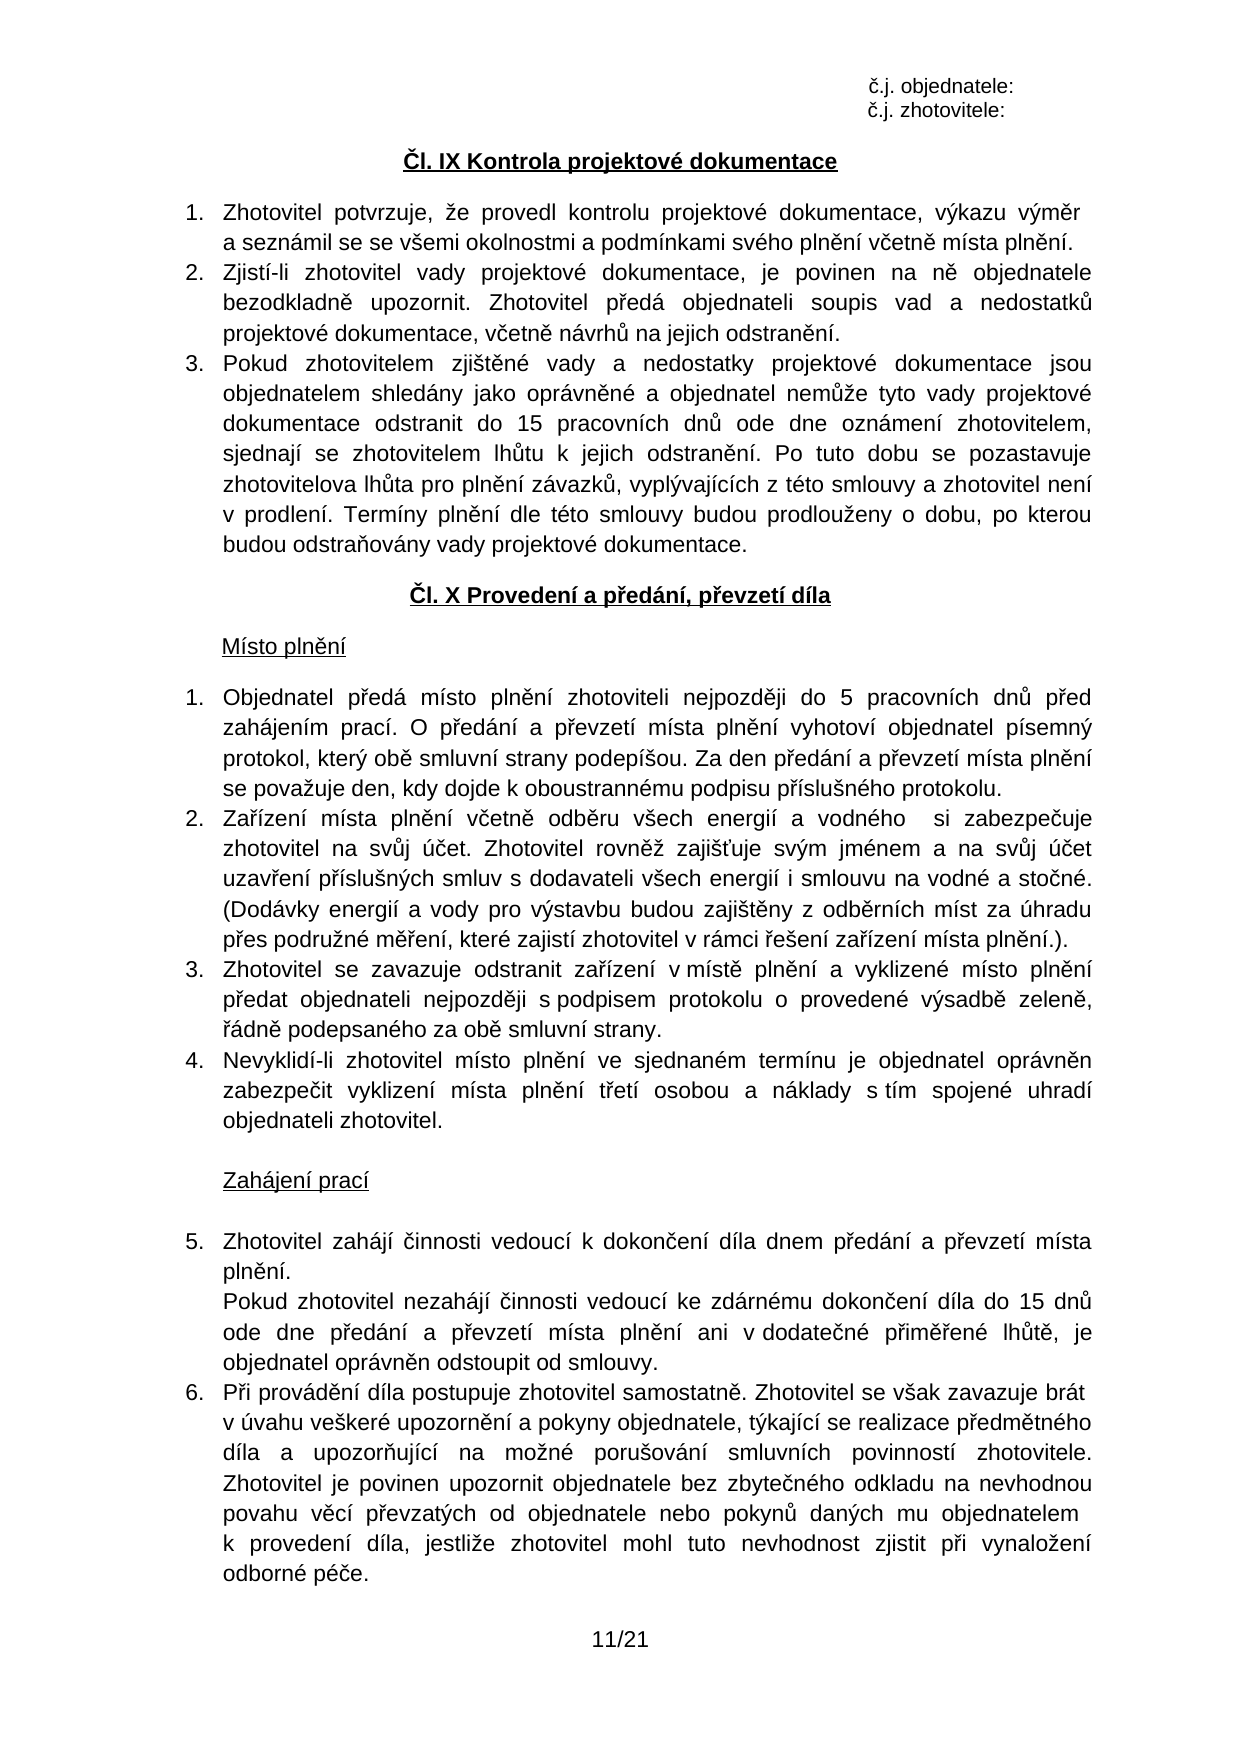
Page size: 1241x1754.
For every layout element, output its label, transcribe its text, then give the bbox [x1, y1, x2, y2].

list Zhotovitel se zavazuje odstranit zařízení v místě plnění a vyklizené místo plnění předat objednateli nejpozději s podpisem protokolu o provedené výsadbě zeleně, řádně podepsaného za obě smluvní strany. [185, 956, 1093, 1043]
list Zařízení místa plnění včetně odběru všech energií a vodného si zabezpečuje zhotovitel na svůj účet. Zhotovitel rovněž zajišťuje svým jménem a na svůj účet uzavření příslušných smluv s dodavateli všech energií i smlouvu na vodné a stočné. (Dodávky energií a vody pro výstavbu budou zajištěny z odběrních míst za úhradu přes podružné měření, které zajistí zhotovitel v rámci řešení zařízení místa plnění.). [185, 805, 1093, 952]
text Čl. IX Kontrola projektové dokumentace [148, 148, 1093, 174]
list Pokud zhotovitelem zjištěné vady a nedostatky projektové dokumentace jsou objednatelem shledány jako oprávněné a objednatel nemůže tyto vady projektové dokumentace odstranit do 15 pracovních dnů ode dne oznámení zhotovitelem, sjednají se zhotovitelem lhůtu k jejich odstranění. Po tuto dobu se pozastavuje zhotovitelova lhůta pro plnění závazků, vyplývajících z této smlouvy a zhotovitel není v prodlení. Termíny plnění dle této smlouvy budou prodlouženy o dobu, po kterou budou odstraňovány vady projektové dokumentace. [185, 350, 1093, 557]
list Zjistí-li zhotovitel vady projektové dokumentace, je povinen na ně objednatele bezodkladně upozornit. Zhotovitel předá objednateli soupis vad a nedostatků projektové dokumentace, včetně návrhů na jejich odstranění. [185, 259, 1093, 346]
text Čl. X Provedení a předání, převzetí díla [148, 582, 1093, 608]
list Objednatel předá místo plnění zhotoviteli nejpozději do 5 pracovních dnů před zahájením prací. O předání a převzetí místa plnění vyhotoví objednatel písemný protokol, který obě smluvní strany podepíšou. Za den předání a převzetí místa plnění se považuje den, kdy dojde k oboustrannému podpisu příslušného protokolu. [185, 684, 1093, 801]
list Při provádění díla postupuje zhotovitel samostatně. Zhotovitel se však zavazuje brát v úvahu veškeré upozornění a pokyny objednatele, týkající se realizace předmětného díla a upozorňující na možné porušování smluvních povinností zhotovitele. Zhotovitel je povinen upozornit objednatele bez zbytečného odkladu na nevhodnou povahu věcí převzatých od objednatele nebo pokynů daných mu objednatelem k provedení díla, jestliže zhotovitel mohl tuto nevhodnost zjistit při vynaložení odborné péče. [185, 1379, 1093, 1586]
list Nevyklidí-li zhotovitel místo plnění ve sjednaném termínu je objednatel oprávněn zabezpečit vyklizení místa plnění třetí osobou a náklady s tím spojené uhradí objednateli zhotovitel. [185, 1047, 1093, 1133]
list Zahájení prací [223, 1167, 1093, 1194]
list Zhotovitel potvrzuje, že provedl kontrolu projektové dokumentace, výkazu výměr a seznámil se se všemi okolnostmi a podmínkami svého plnění včetně místa plnění. [185, 199, 1093, 255]
list Zhotovitel zahájí činnosti vedoucí k dokončení díla dnem předání a převzetí místa plnění. Pokud zhotovitel nezahájí činnosti vedoucí ke zdárnému dokončení díla do 15 dnů ode dne předání a převzetí místa plnění ani v dodatečné přiměřené lhůtě, je objednatel oprávněn odstoupit od smlouvy. [185, 1228, 1093, 1375]
text Místo plnění [148, 633, 1093, 659]
